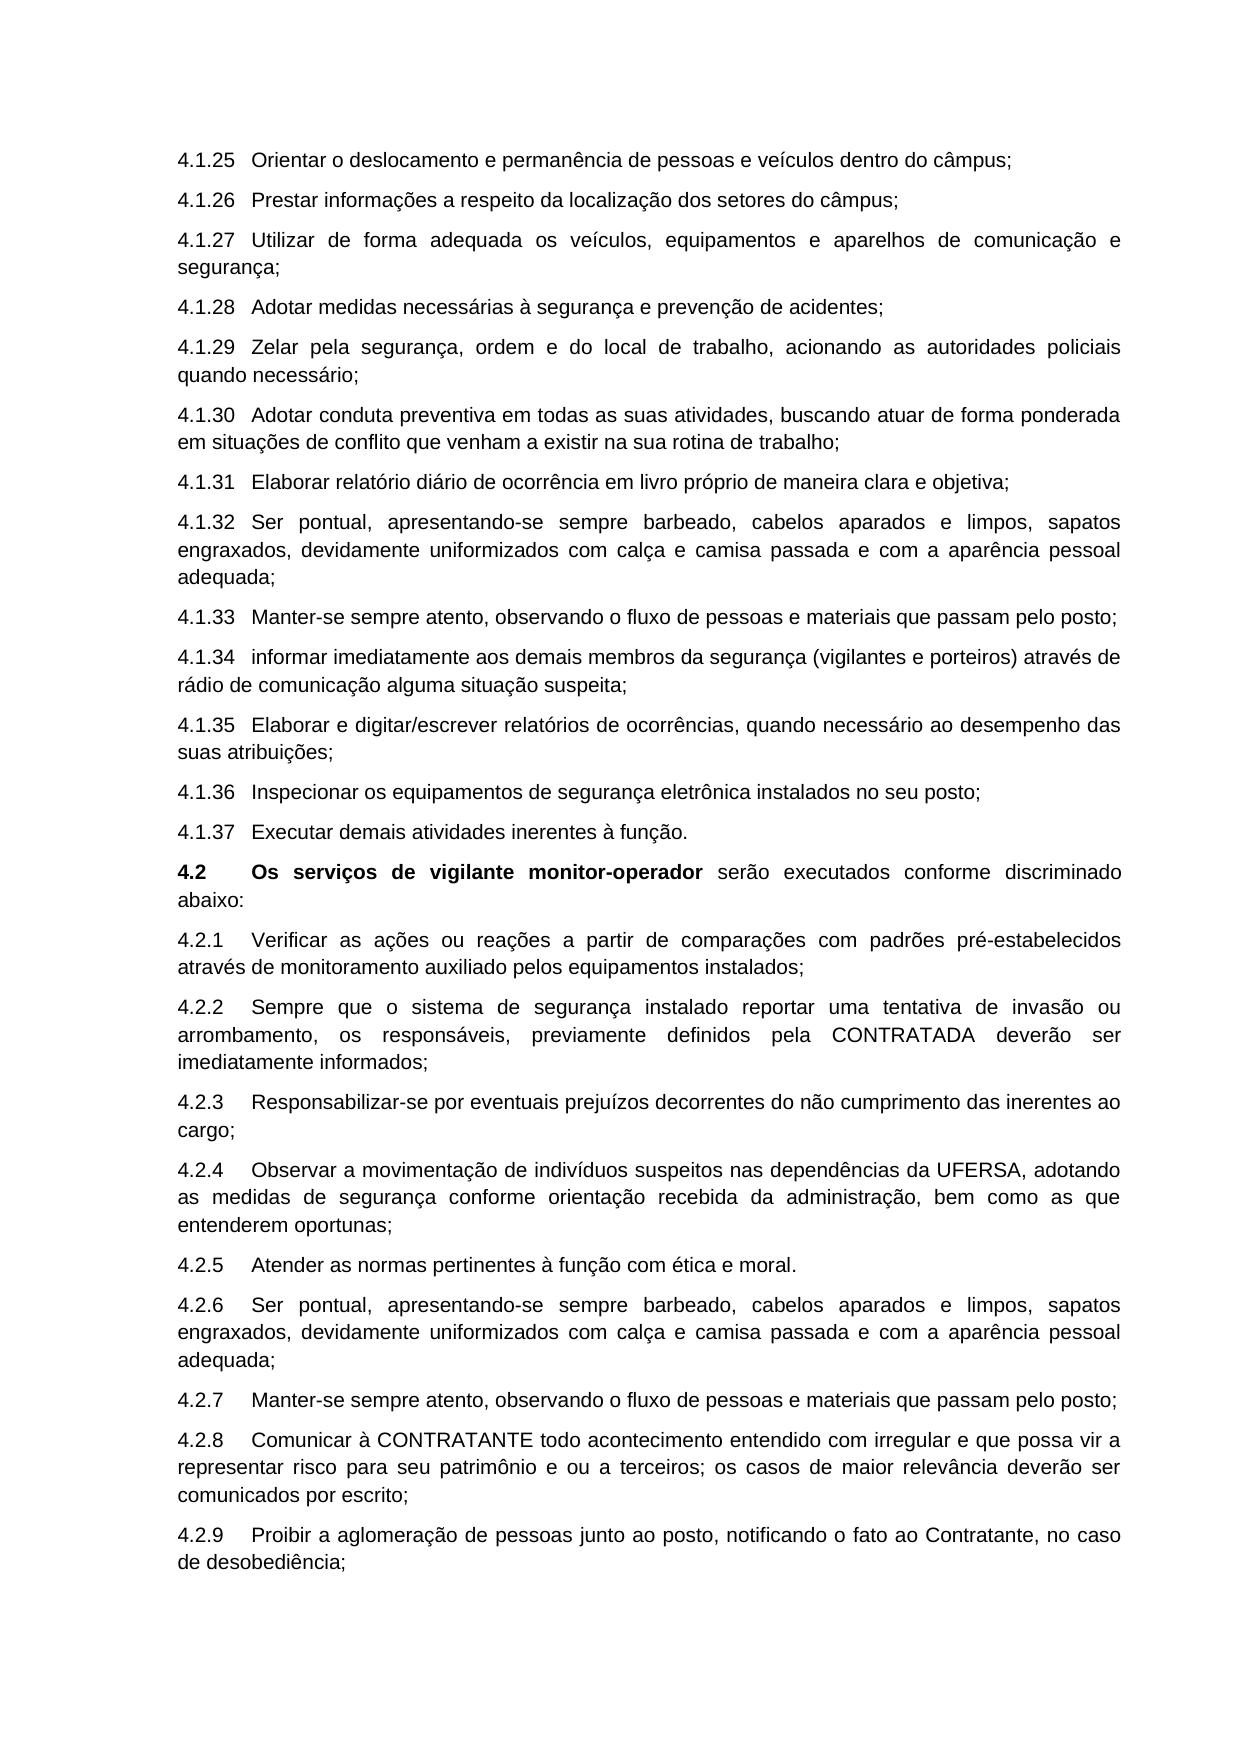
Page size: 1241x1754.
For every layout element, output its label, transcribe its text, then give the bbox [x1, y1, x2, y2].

list Responsabilizar-se por eventuais prejuízos decorrentes do não cumprimento das inerentes ao cargo; [177, 1090, 1122, 1142]
list Executar demais atividades inerentes à função. [177, 820, 1122, 844]
list Utilizar de forma adequada os veículos, equipamentos e aparelhos de comunicação e segurança; [177, 228, 1122, 279]
list Ser pontual, apresentando-se sempre barbeado, cabelos aparados e limpos, sapatos engraxados, devidamente uniformizados com calça e camisa passada e com a aparência pessoal adequada; [177, 510, 1122, 589]
list Os serviços de vigilante monitor-operador serão executados conforme discriminado abaixo: [177, 860, 1122, 912]
list Elaborar e digitar/escrever relatórios de ocorrências, quando necessário ao desempenho das suas atribuições; [177, 713, 1122, 764]
list Orientar o deslocamento e permanência de pessoas e veículos dentro do câmpus; [177, 148, 1122, 172]
list Zelar pela segurança, ordem e do local de trabalho, acionando as autoridades policiais quando necessário; [177, 335, 1122, 387]
list Elaborar relatório diário de ocorrência em livro próprio de maneira clara e objetiva; [177, 470, 1122, 494]
list Observar a movimentação de indivíduos suspeitos nas dependências da UFERSA, adotando as medidas de segurança conforme orientação recebida da administração, bem como as que entenderem oportunas; [177, 1158, 1122, 1237]
list Proibir a aglomeração de pessoas junto ao posto, notificando o fato ao Contratante, no caso de desobediência; [177, 1523, 1122, 1574]
list Manter-se sempre atento, observando o fluxo de pessoas e materiais que passam pelo posto; [177, 1388, 1122, 1412]
list Adotar medidas necessárias à segurança e prevenção de acidentes; [177, 295, 1122, 319]
list Prestar informações a respeito da localização dos setores do câmpus; [177, 188, 1122, 212]
list Manter-se sempre atento, observando o fluxo de pessoas e materiais que passam pelo posto; [177, 605, 1122, 629]
list Adotar conduta preventiva em todas as suas atividades, buscando atuar de forma ponderada em situações de conflito que venham a existir na sua rotina de trabalho; [177, 403, 1122, 454]
list Ser pontual, apresentando-se sempre barbeado, cabelos aparados e limpos, sapatos engraxados, devidamente uniformizados com calça e camisa passada e com a aparência pessoal adequada; [177, 1293, 1122, 1372]
list Atender as normas pertinentes à função com ética e moral. [177, 1253, 1122, 1277]
list informar imediatamente aos demais membros da segurança (vigilantes e porteiros) através de rádio de comunicação alguma situação suspeita; [177, 645, 1122, 697]
list Sempre que o sistema de segurança instalado reportar uma tentativa de invasão ou arrombamento, os responsáveis, previamente definidos pela CONTRATADA deverão ser imediatamente informados; [177, 995, 1122, 1074]
list Verificar as ações ou reações a partir de comparações com padrões pré-estabelecidos através de monitoramento auxiliado pelos equipamentos instalados; [177, 928, 1122, 979]
list Comunicar à CONTRATANTE todo acontecimento entendido com irregular e que possa vir a representar risco para seu patrimônio e ou a terceiros; os casos de maior relevância deverão ser comunicados por escrito; [177, 1428, 1122, 1507]
list Inspecionar os equipamentos de segurança eletrônica instalados no seu posto; [177, 780, 1122, 804]
